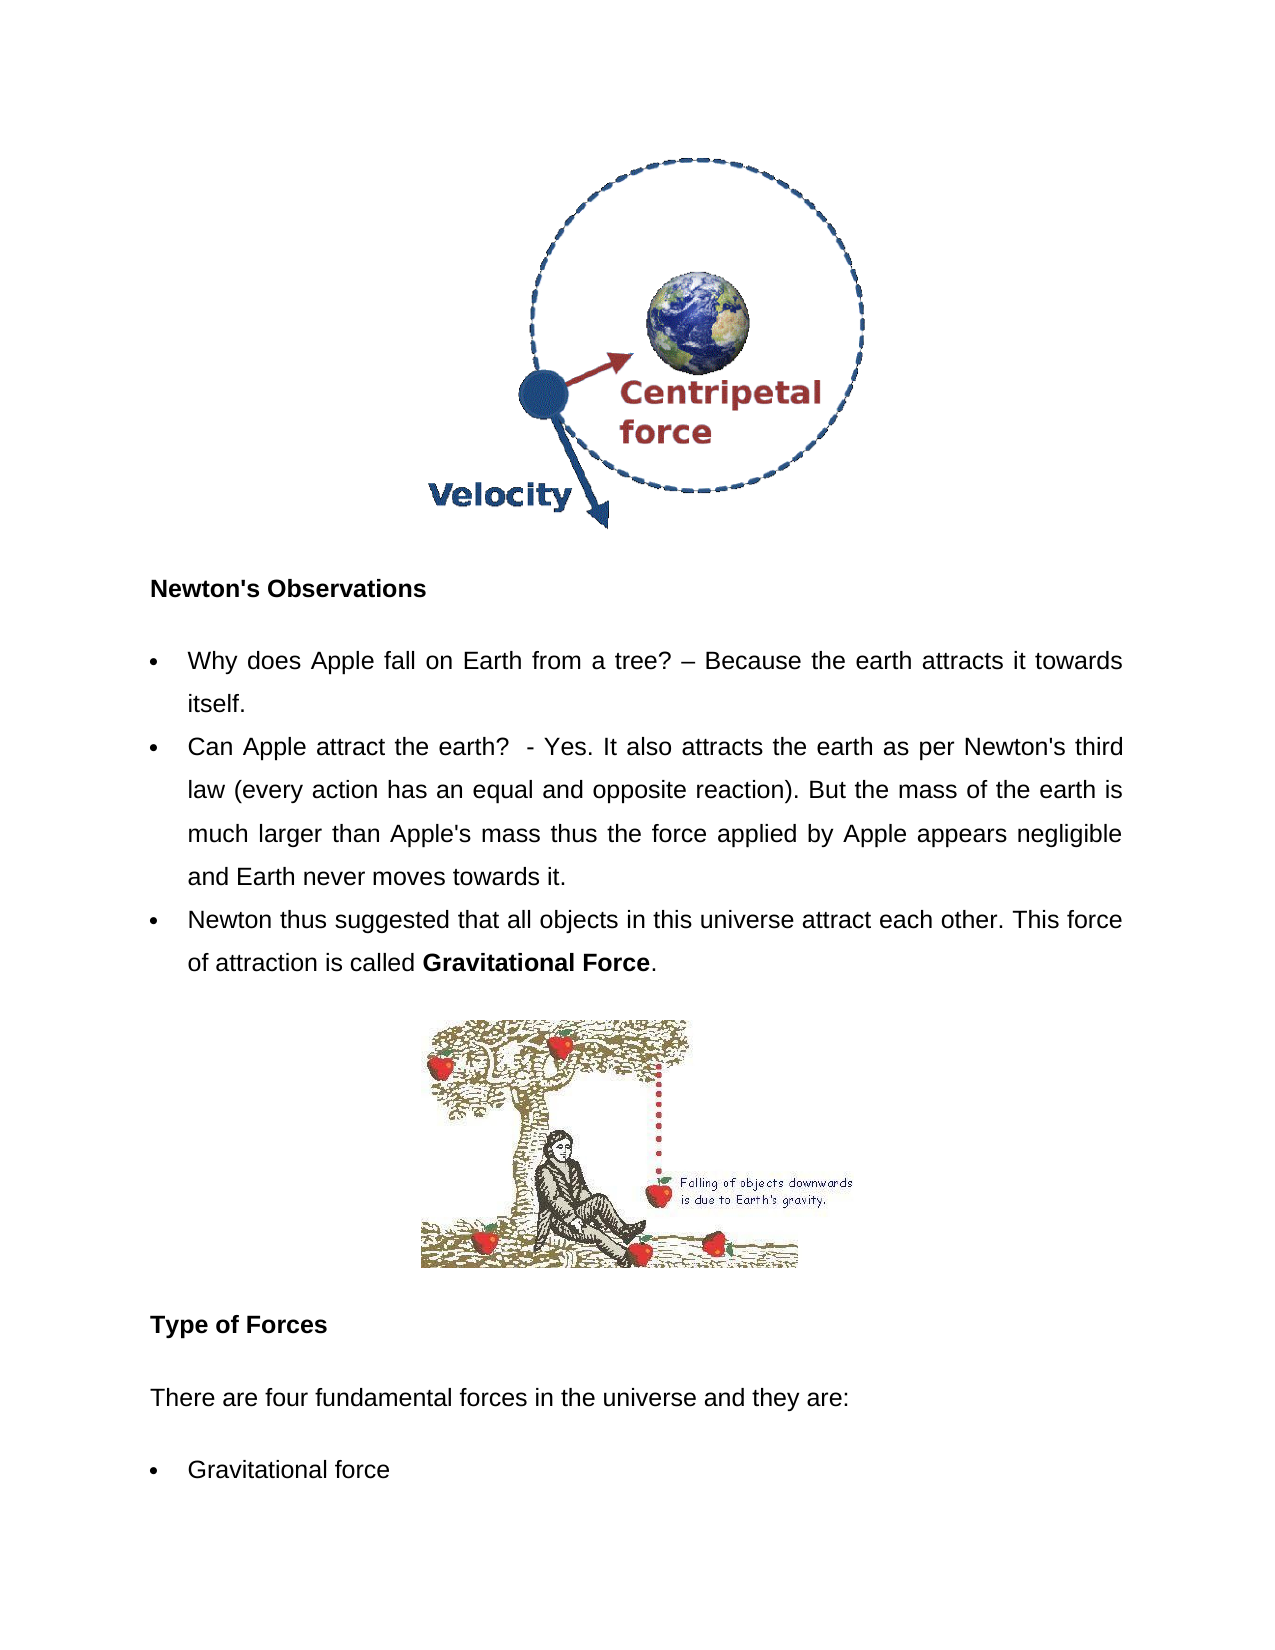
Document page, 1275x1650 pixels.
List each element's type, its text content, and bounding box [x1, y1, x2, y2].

list Can Apple attract the earth? - Yes. It also attracts the earth as per Newton's third law (every action has an equal and opposite reaction). But the mass of the earth is much larger than Apple's mass thus the force applied by Apple appears negligible and Earth never moves towards it. [150, 732, 1125, 890]
picture [406, 150, 869, 531]
picture [421, 1020, 854, 1268]
subtitle Type of Forces [150, 1310, 1125, 1339]
text Newton's Observations [150, 574, 1125, 602]
text There are four fundamental forces in the universe and they are: [150, 1383, 1125, 1411]
list Why does Apple fall on Earth from a tree? – Because the earth attracts it towards itself. [150, 646, 1125, 718]
list Gravitational force [150, 1455, 1125, 1484]
list Newton thus suggested that all objects in this universe attract each other. This force of attraction is called Gravitational Force. [150, 905, 1125, 977]
